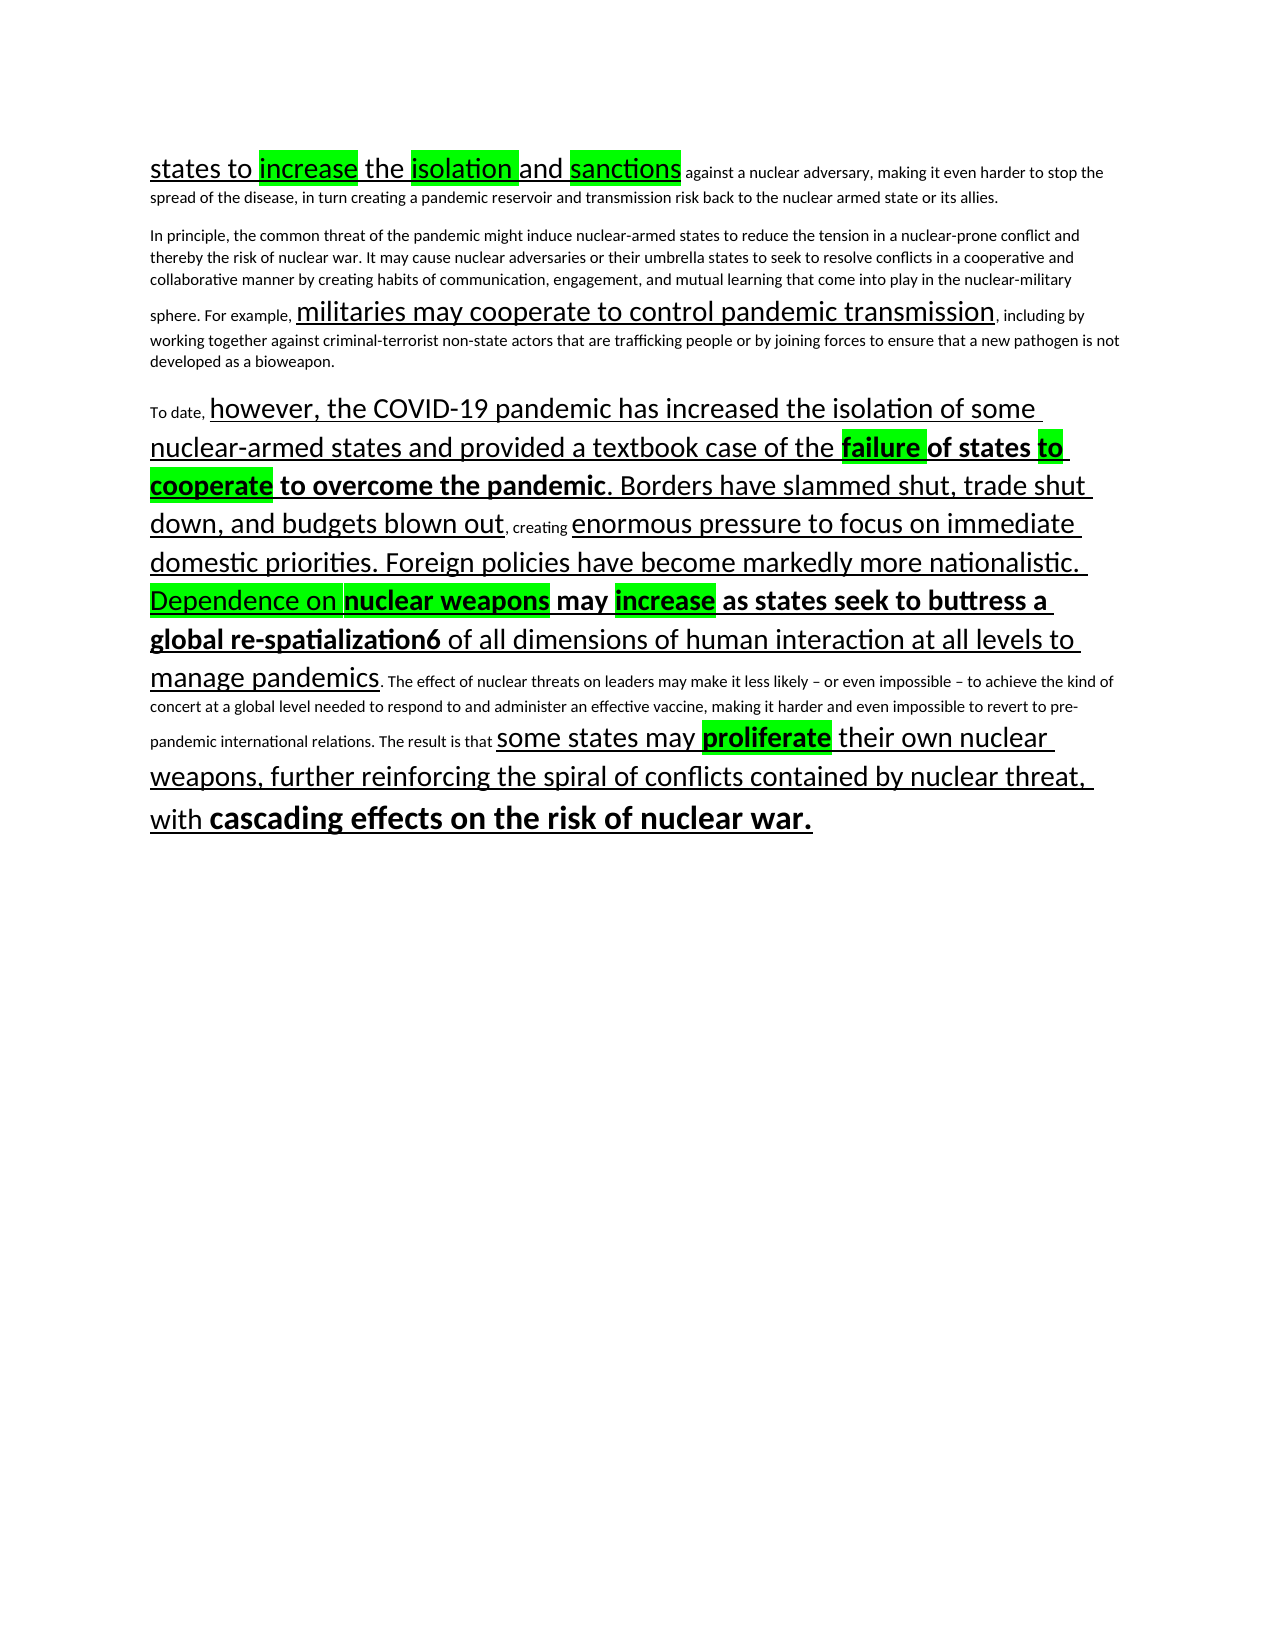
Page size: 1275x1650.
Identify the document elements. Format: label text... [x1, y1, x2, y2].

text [150, 150, 1125, 207]
text In principle, the common threat of the pandemic might induce nuclear-armed states to reduce the tension in a nuclear-prone conflict and thereby the risk of nuclear war. It may cause nuclear adversaries or their umbrella states to seek to resolve conflicts in a cooperative and collaborative manner by creating habits of communication, engagement, and mutual learning that come into play in the nuclear-military sphere. For example, militaries may cooperate to control pandemic transmission, including by working together against criminal-terrorist non-state actors that are trafficking people or by joining forces to ensure that a new pathogen is not developed as a bioweapon. [150, 226, 1125, 372]
text To date, however, the COVID-19 pandemic has increased the isolation of some nuclear-armed states and provided a textbook case of the failure of states to cooperate to overcome the pandemic. Borders have slammed shut, trade shut down, and budgets blown out, creating enormous pressure to focus on immediate domestic priorities. Foreign policies have become markedly more nationalistic. Dependence on nuclear weapons may increase as states seek to buttress a global re-spatialization6 of all dimensions of human interaction at all levels to manage pandemics. The effect of nuclear threats on leaders may make it less likely – or even impossible – to achieve the kind of concert at a global level needed to respond to and administer an effective vaccine, making it harder and even impossible to revert to pre-pandemic international relations. The result is that some states may proliferate their own nuclear weapons, further reinforcing the spiral of conflicts contained by nuclear threat, with cascading effects on the risk of nuclear war. [150, 390, 1125, 838]
